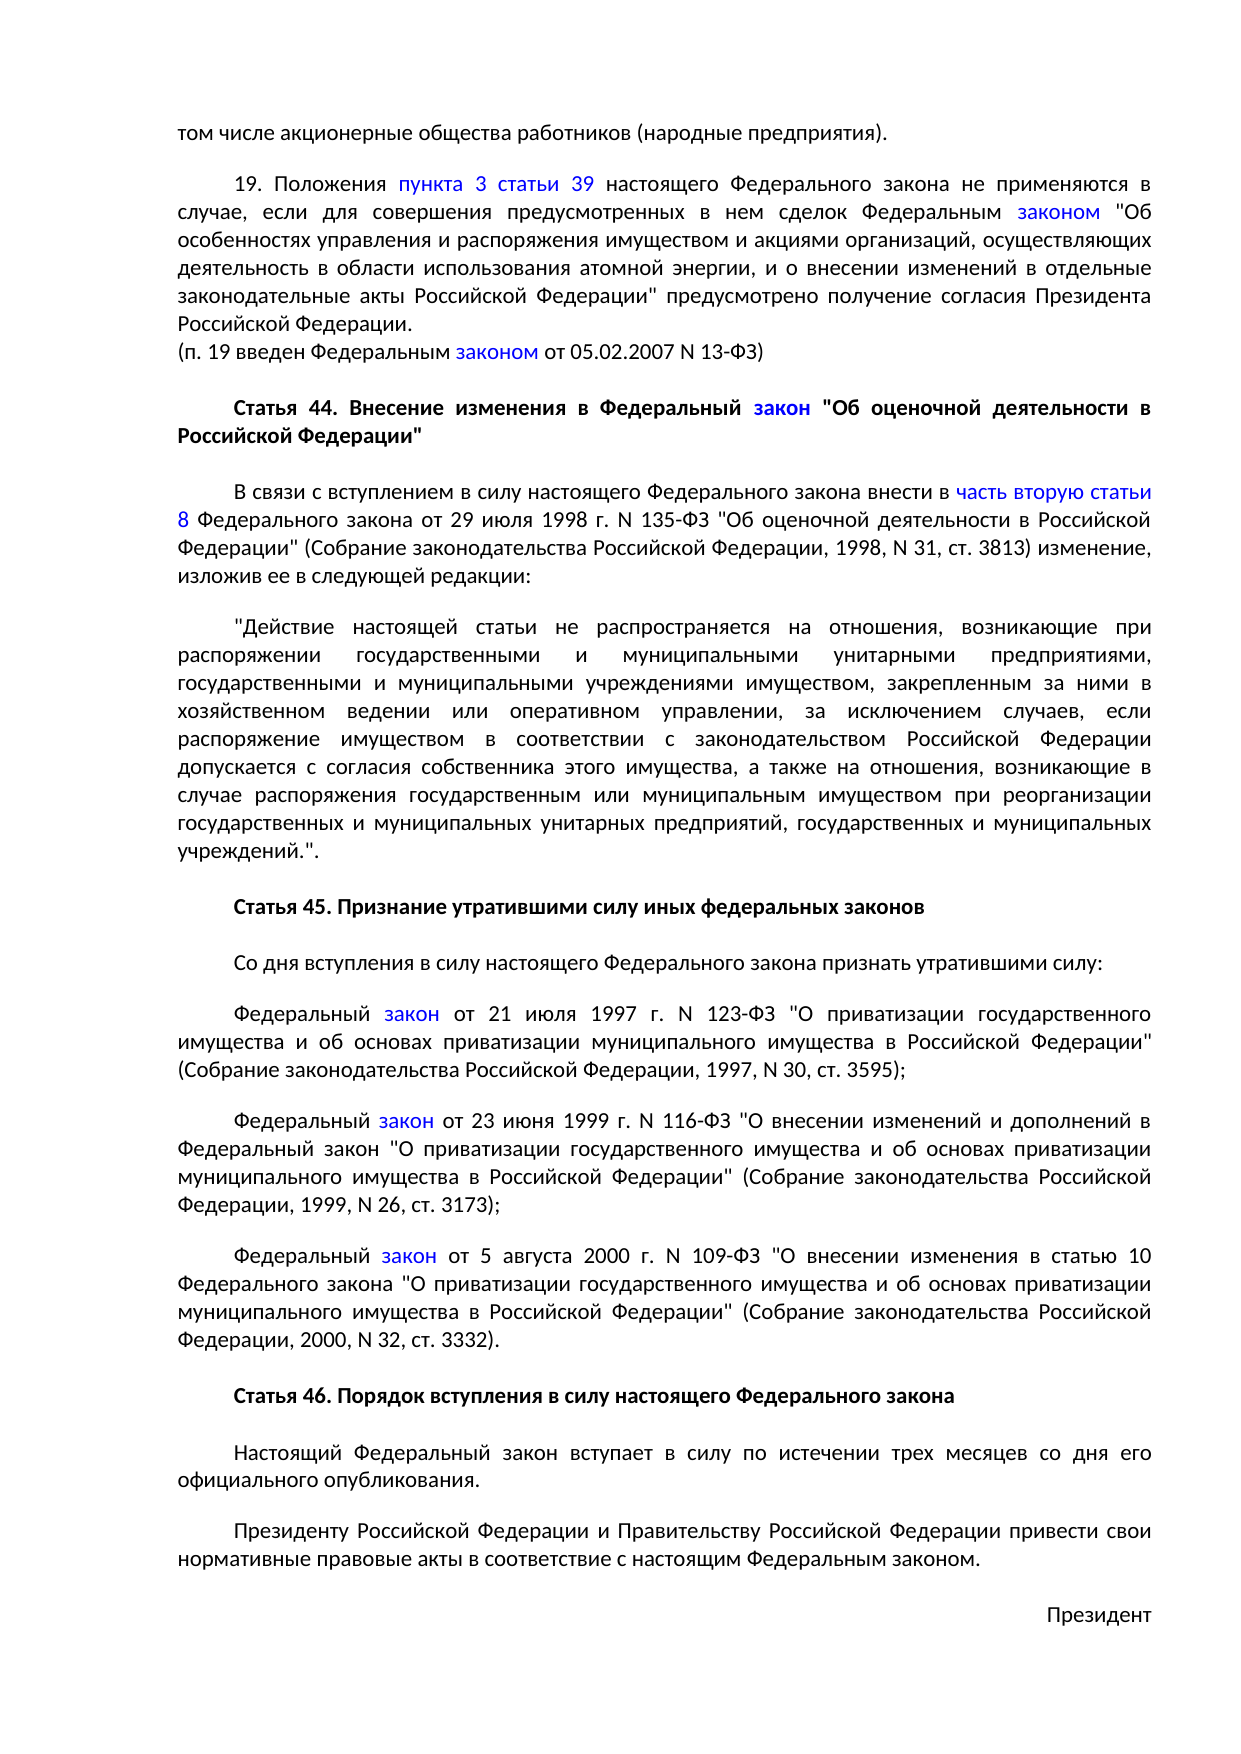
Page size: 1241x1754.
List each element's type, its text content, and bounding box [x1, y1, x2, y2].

text Президенту Российской Федерации и Правительству Российской Федерации привести свои нормативные правовые акты в соответствие с настоящим Федеральным законом. [177, 1517, 1152, 1573]
text В связи с вступлением в силу настоящего Федерального закона внести в часть вторую статьи 8 Федерального закона от 29 июля 1998 г. N 135-ФЗ "Об оценочной деятельности в Российской Федерации" (Собрание законодательства Российской Федерации, 1998, N 31, ст. 3813) изменение, изложив ее в следующей редакции: [177, 477, 1152, 589]
text Федеральный закон от 23 июня 1999 г. N 116-ФЗ "О внесении изменений и дополнений в Федеральный закон "О приватизации государственного имущества и об основах приватизации муниципального имущества в Российской Федерации" (Собрание законодательства Российской Федерации, 1999, N 26, ст. 3173); [177, 1106, 1152, 1218]
title Статья 46. Порядок вступления в силу настоящего Федерального закона [177, 1382, 1152, 1409]
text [177, 118, 1152, 146]
text (п. 19 введен Федеральным законом от 05.02.2007 N 13-ФЗ) [177, 337, 1152, 365]
text Федеральный закон от 21 июля 1997 г. N 123-ФЗ "О приватизации государственного имущества и об основах приватизации муниципального имущества в Российской Федерации" (Собрание законодательства Российской Федерации, 1997, N 30, ст. 3595); [177, 999, 1152, 1083]
text "Действие настоящей статьи не распространяется на отношения, возникающие при распоряжении государственными и муниципальными унитарными предприятиями, государственными и муниципальными учреждениями имуществом, закрепленным за ними в хозяйственном ведении или оперативном управлении, за исключением случаев, если распоряжение имуществом в соответствии с законодательством Российской Федерации допускается с согласия собственника этого имущества, а также на отношения, возникающие в случае распоряжения государственным или муниципальным имуществом при реорганизации государственных и муниципальных унитарных предприятий, государственных и муниципальных учреждений.". [177, 612, 1152, 864]
text Со дня вступления в силу настоящего Федерального закона признать утратившими силу: [177, 948, 1152, 977]
text 19. Положения пункта 3 статьи 39 настоящего Федерального закона не применяются в случае, если для совершения предусмотренных в нем сделок Федеральным законом "Об особенностях управления и распоряжения имуществом и акциями организаций, осуществляющих деятельность в области использования атомной энергии, и о внесении изменений в отдельные законодательные акты Российской Федерации" предусмотрено получение согласия Президента Российской Федерации. [177, 169, 1152, 337]
title Статья 44. Внесение изменения в Федеральный закон "Об оценочной деятельности в Российской Федерации" [177, 393, 1152, 449]
text Президент [177, 1601, 1152, 1629]
title Статья 45. Признание утратившими силу иных федеральных законов [177, 892, 1152, 921]
text Федеральный закон от 5 августа 2000 г. N 109-ФЗ "О внесении изменения в статью 10 Федерального закона "О приватизации государственного имущества и об основах приватизации муниципального имущества в Российской Федерации" (Собрание законодательства Российской Федерации, 2000, N 32, ст. 3332). [177, 1241, 1152, 1353]
text Настоящий Федеральный закон вступает в силу по истечении трех месяцев со дня его официального опубликования. [177, 1438, 1152, 1494]
